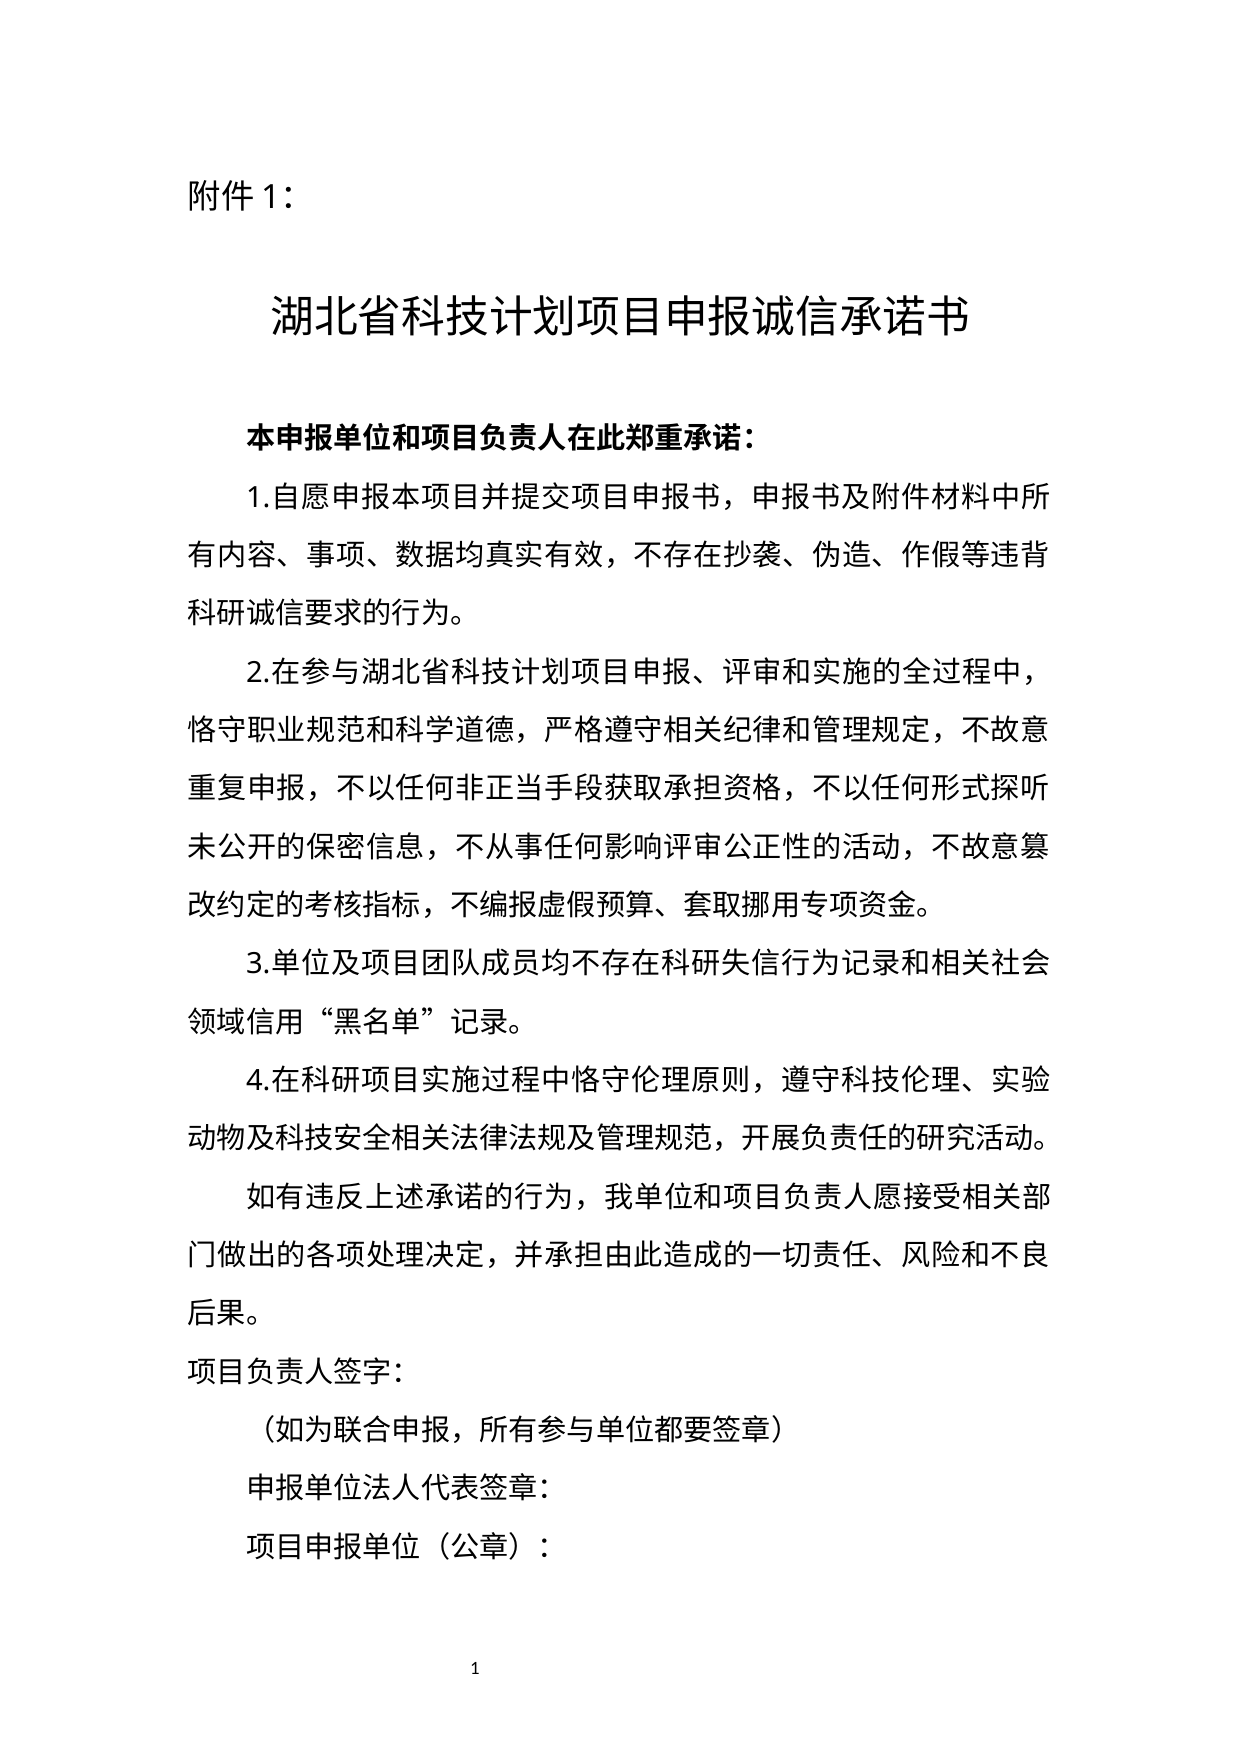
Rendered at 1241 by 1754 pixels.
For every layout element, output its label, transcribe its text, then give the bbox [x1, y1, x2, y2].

text 4.在科研项目实施过程中恪守伦理原则，遵守科技伦理、实验动物及科技安全相关法律法规及管理规范，开展负责任的研究活动。 [187, 1044, 1053, 1160]
text 1.自愿申报本项目并提交项目申报书，申报书及附件材料中所有内容、事项、数据均真实有效，不存在抄袭、伪造、作假等违背科研诚信要求的行为。 [187, 460, 1053, 635]
text 2.在参与湖北省科技计划项目申报、评审和实施的全过程中，恪守职业规范和科学道德，严格遵守相关纪律和管理规定，不故意重复申报，不以任何非正当手段获取承担资格，不以任何形式探听未公开的保密信息，不从事任何影响评审公正性的活动，不故意篡改约定的考核指标，不编报虚假预算、套取挪用专项资金。 [187, 635, 1053, 927]
text 项目申报单位（公章）： [187, 1510, 1053, 1569]
text 3.单位及项目团队成员均不存在科研失信行为记录和相关社会领域信用“黑名单”记录。 [187, 927, 1053, 1044]
text 附件1： [187, 162, 1053, 227]
text （如为联合申报，所有参与单位都要签章） [187, 1394, 1053, 1452]
text 本申报单位和项目负责人在此郑重承诺： [187, 402, 1053, 460]
text 湖北省科技计划项目申报诚信承诺书 [187, 285, 1053, 344]
text 项目负责人签字： [187, 1335, 1053, 1394]
text 如有违反上述承诺的行为，我单位和项目负责人愿接受相关部门做出的各项处理决定，并承担由此造成的一切责任、风险和不良后果。 [187, 1160, 1053, 1335]
text 申报单位法人代表签章： [187, 1452, 1053, 1510]
